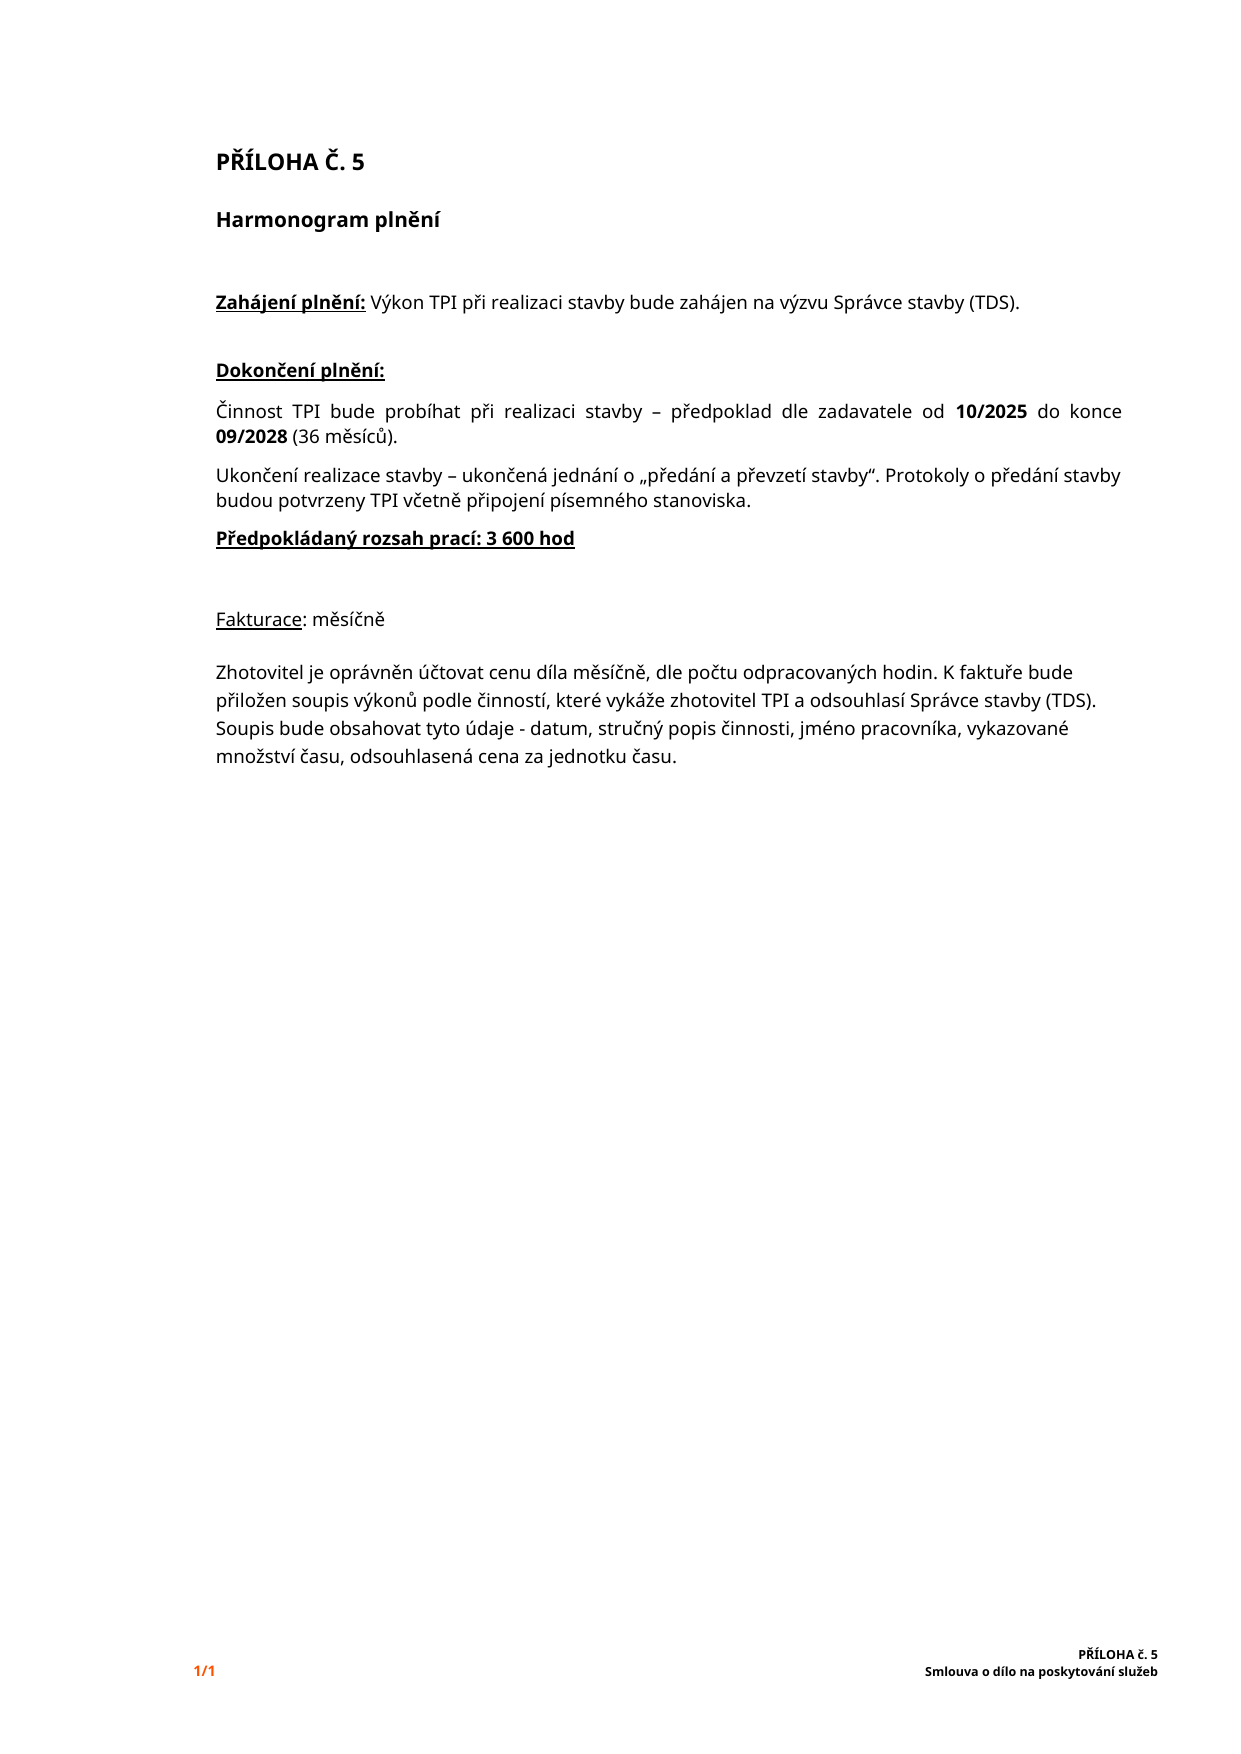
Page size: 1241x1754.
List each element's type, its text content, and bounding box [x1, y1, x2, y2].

text Harmonogram plnění [216, 205, 1122, 233]
text Zahájení plnění: Výkon TPI při realizaci stavby bude zahájen na výzvu Správce stavby (TDS). [216, 289, 1122, 315]
text Dokončení plnění: [216, 358, 1122, 383]
text Předpokládaný rozsah prací: 3 600 hod [216, 525, 1122, 551]
text Ukončení realizace stavby – ukončená jednání o „předání a převzetí stavby“. Protokoly o předání stavby budou potvrzeny TPI včetně připojení písemného stanoviska. [216, 462, 1122, 513]
text Příloha č. 5 [216, 146, 1122, 177]
text Činnost TPI bude probíhat při realizaci stavby – předpoklad dle zadavatele od 10/2025 do konce 09/2028 (36 měsíců). [216, 398, 1122, 449]
text Zhotovitel je oprávněn účtovat cenu díla měsíčně, dle počtu odpracovaných hodin. K faktuře bude přiložen soupis výkonů podle činností, které vykáže zhotovitel TPI a odsouhlasí Správce stavby (TDS). Soupis bude obsahovat tyto údaje - datum, stručný popis činnosti, jméno pracovníka, vykazované množství času, odsouhlasená cena za jednotku času. [216, 659, 1122, 769]
text Fakturace: měsíčně [216, 606, 1122, 632]
